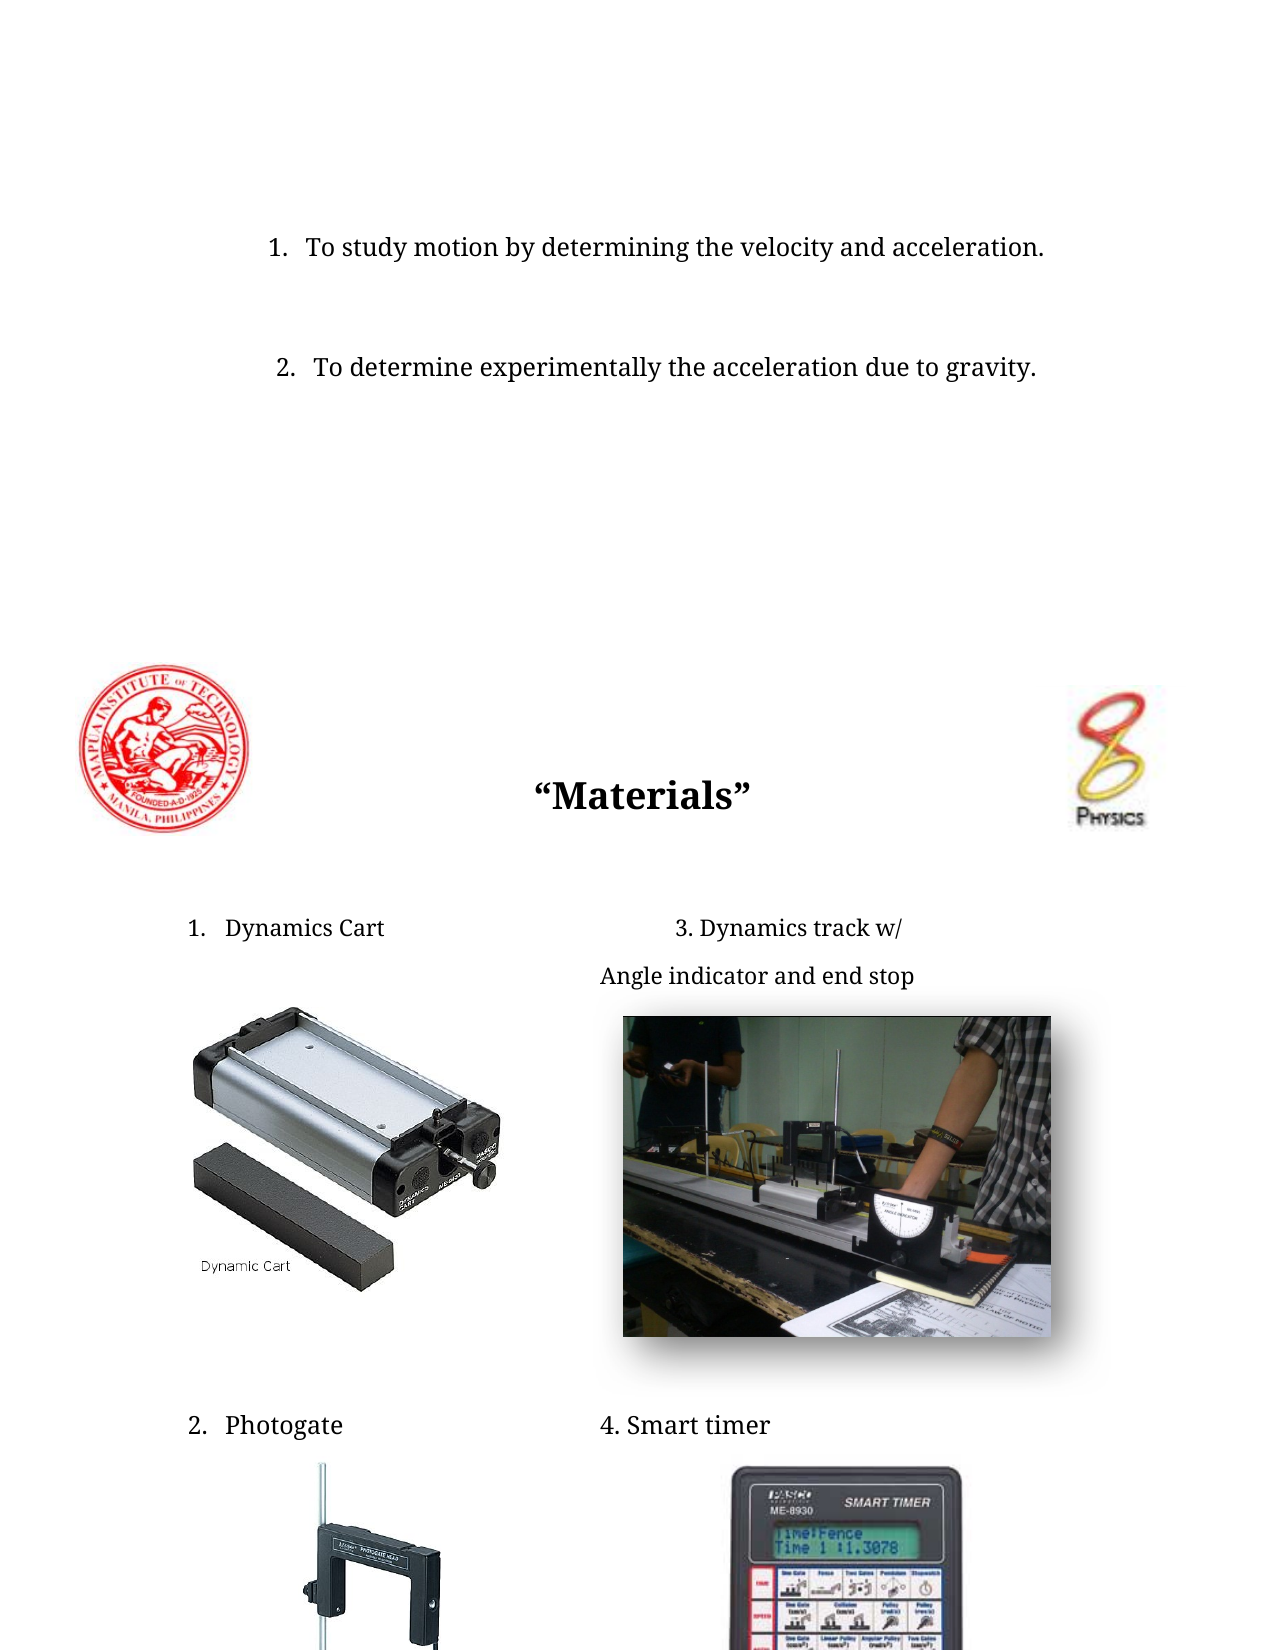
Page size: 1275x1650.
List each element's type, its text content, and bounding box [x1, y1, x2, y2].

picture [623, 1016, 1051, 1337]
picture [179, 993, 510, 1302]
list To determine experimentally the acceleration due to gravity. [187, 349, 1125, 383]
text “Materials” [253, 769, 1036, 821]
list Dynamics Cart 3. Dynamics track w/ [187, 912, 1125, 943]
list To study motion by determining the velocity and acceleration. [187, 229, 1125, 263]
list Photogate 4. Smart timer [187, 1408, 1125, 1442]
picture [1036, 685, 1186, 836]
picture [187, 1456, 463, 1650]
picture [75, 662, 253, 836]
picture [623, 1454, 1072, 1650]
text Angle indicator and end stop [600, 960, 1125, 991]
